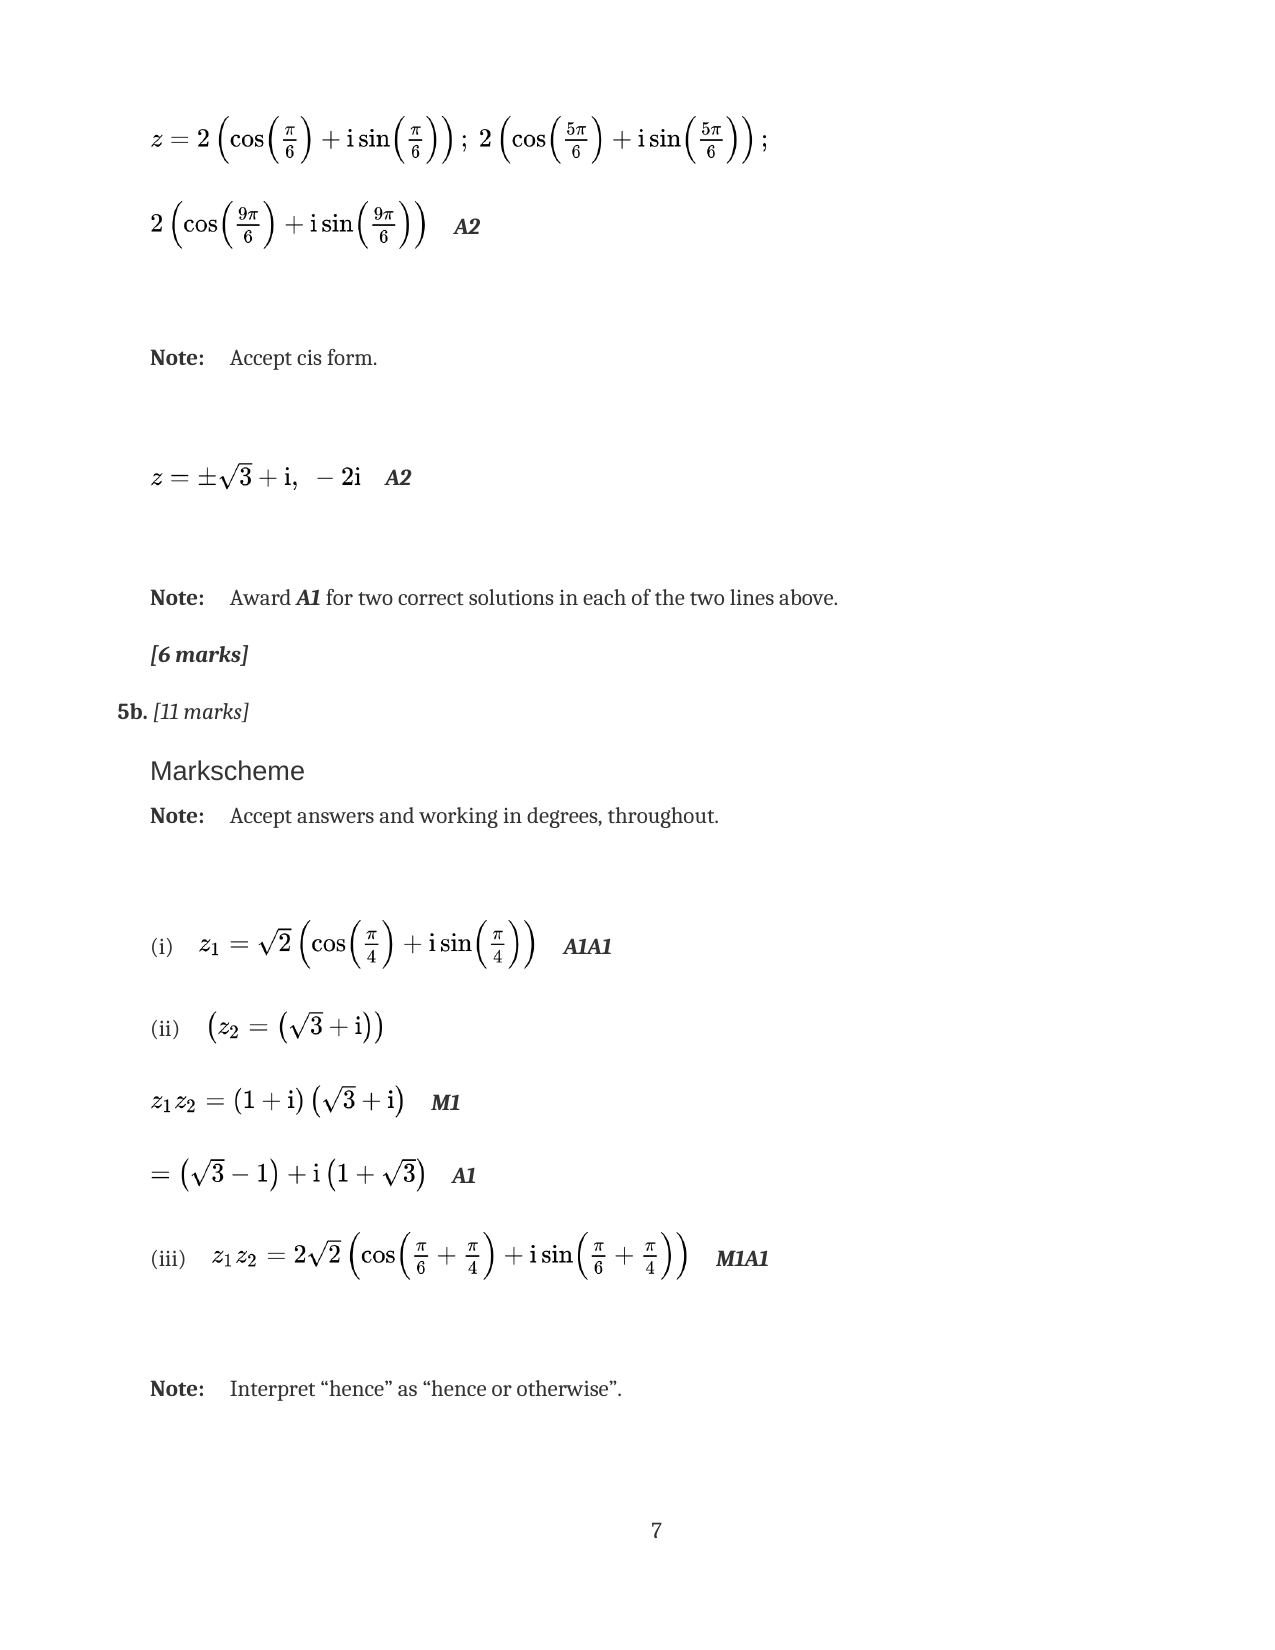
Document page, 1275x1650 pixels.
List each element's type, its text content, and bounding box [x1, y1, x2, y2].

picture [211, 1228, 691, 1283]
text Note: Accept cis form. [150, 344, 1162, 371]
text 5b. [11 marks] [112, 698, 1162, 725]
text A1 [150, 1155, 1162, 1198]
picture [150, 197, 430, 252]
text Note: Award A1 for two correct solutions in each of the two lines above. [150, 585, 1162, 611]
subtitle Markscheme [150, 755, 1162, 787]
picture [150, 1155, 428, 1193]
picture [198, 917, 539, 972]
picture [150, 112, 767, 167]
text Note: Accept answers and working in degrees, throughout. [150, 803, 1162, 829]
text [6 marks] [150, 642, 1162, 668]
picture [150, 1081, 407, 1119]
picture [150, 458, 361, 492]
picture [205, 1007, 385, 1045]
text Note: Interpret “hence” as “hence or otherwise”. [150, 1376, 1162, 1402]
text A2 [150, 458, 1162, 497]
text M1 [150, 1081, 1162, 1124]
text (ii) [150, 1007, 1162, 1051]
